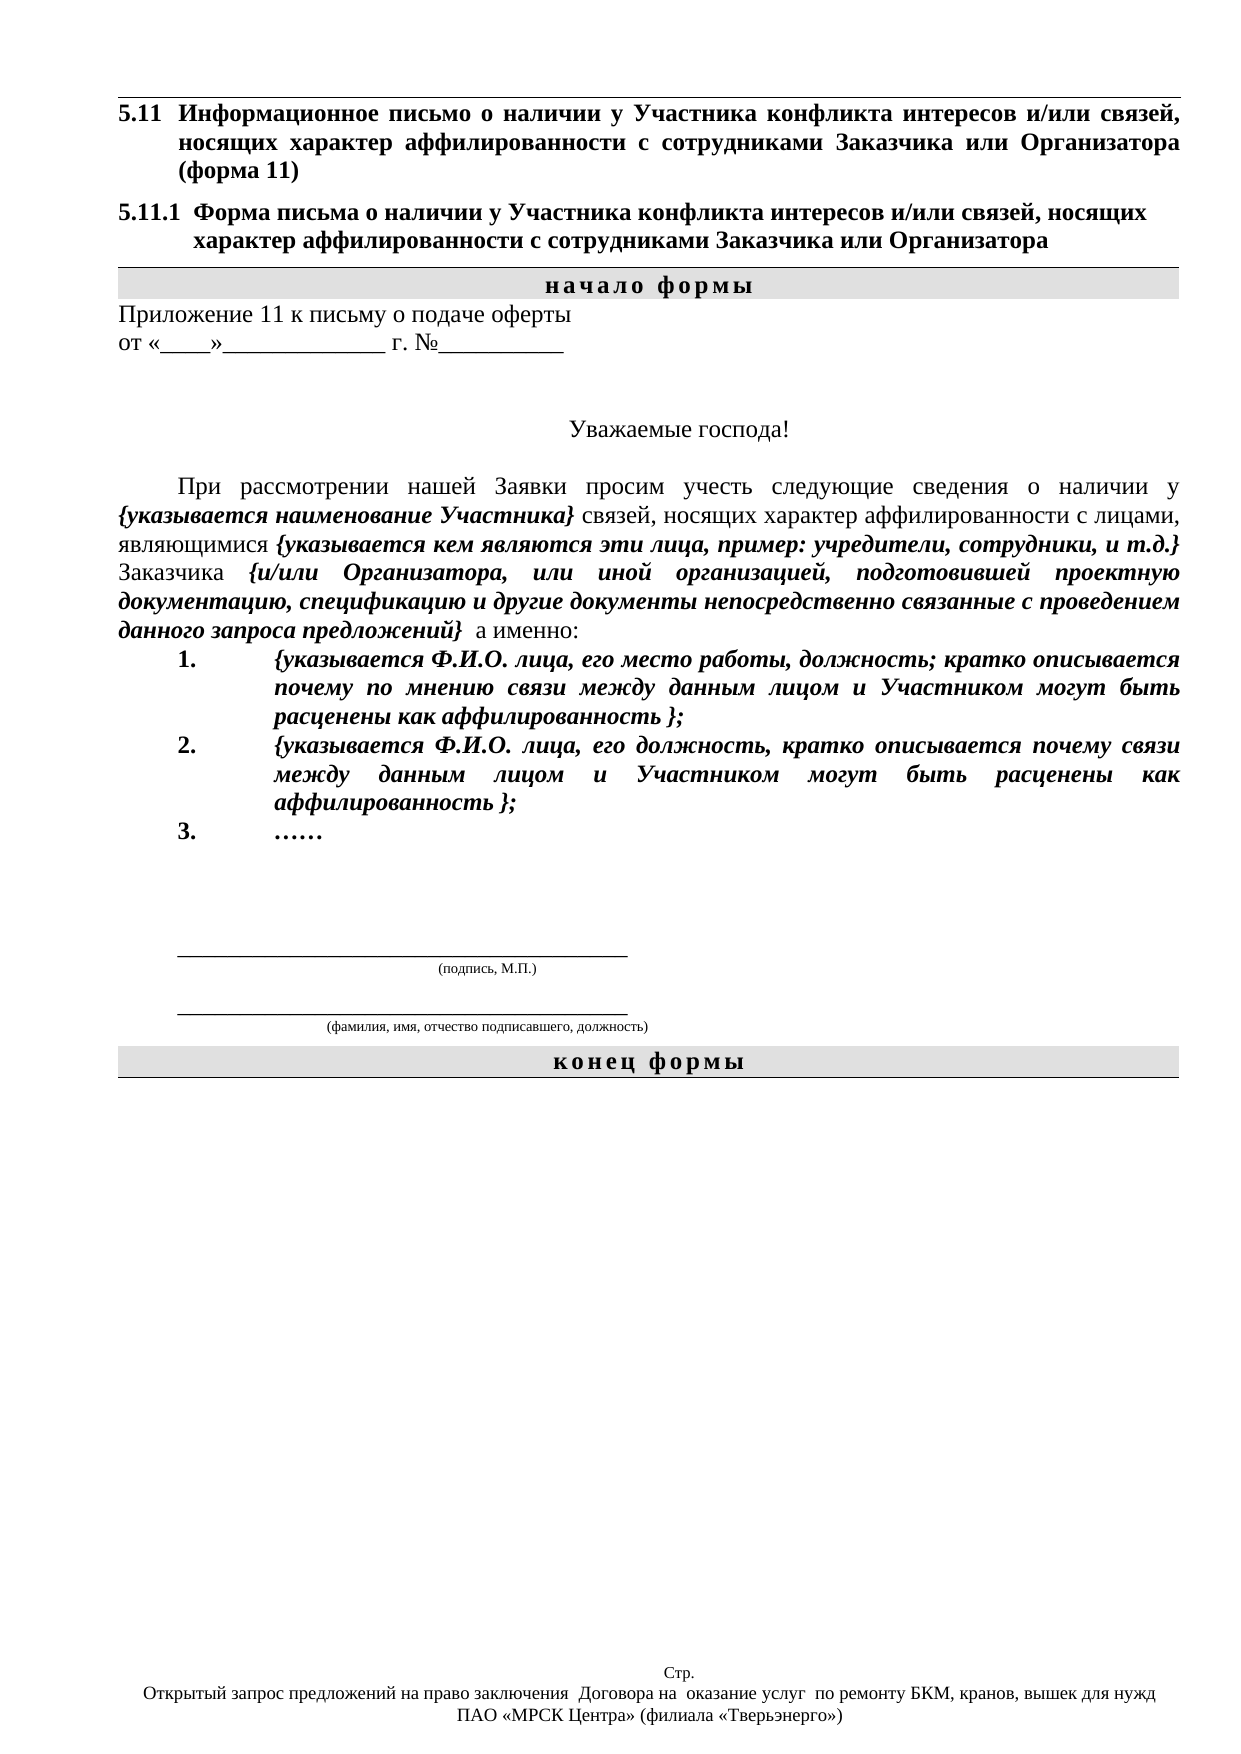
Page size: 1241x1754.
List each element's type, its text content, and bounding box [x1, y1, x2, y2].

list {указывается Ф.И.О. лица, его место работы, должность; кратко описывается почему по мнению связи между данным лицом и Участником могут быть расценены как аффилированность }; [177, 644, 1181, 730]
subtitle Форма письма о наличии у Участника конфликта интересов и/или связей, носящих характер аффилированности с сотрудниками Заказчика или Организатора [118, 197, 1181, 254]
text При рассмотрении нашей Заявки просим учесть следующие сведения о наличии у {указывается наименование Участника} связей, носящих характер аффилированности с лицами, являющимися {указывается кем являются эти лица, пример: учредители, сотрудники, и т.д.} Заказчика {и/или Организатора, или иной организацией, подготовившей проектную документацию, спецификацию и другие документы непосредственно связанные с проведением данного запроса предложений} а именно: [118, 471, 1181, 644]
subtitle Информационное письмо о наличии у Участника конфликта интересов и/или связей, носящих характер аффилированности с сотрудниками Заказчика или Организатора (форма 11) [118, 98, 1181, 184]
text начало формы [118, 268, 1179, 299]
text конец формы [118, 1046, 1179, 1077]
text ____________________________________ [118, 989, 1181, 1017]
list …… [177, 816, 1181, 845]
text Приложение 11 к письму о подаче оферты от «____»_____________ г. №__________ [118, 299, 1181, 356]
list {указывается Ф.И.О. лица, его должность, кратко описывается почему связи между данным лицом и Участником могут быть расценены как аффилированность }; [177, 730, 1181, 816]
text ____________________________________ [118, 931, 1181, 960]
text (фамилия, имя, отчество подписавшего, должность) [118, 1017, 797, 1046]
text (подпись, М.П.) [118, 960, 797, 989]
text Уважаемые господа! [118, 414, 1181, 442]
